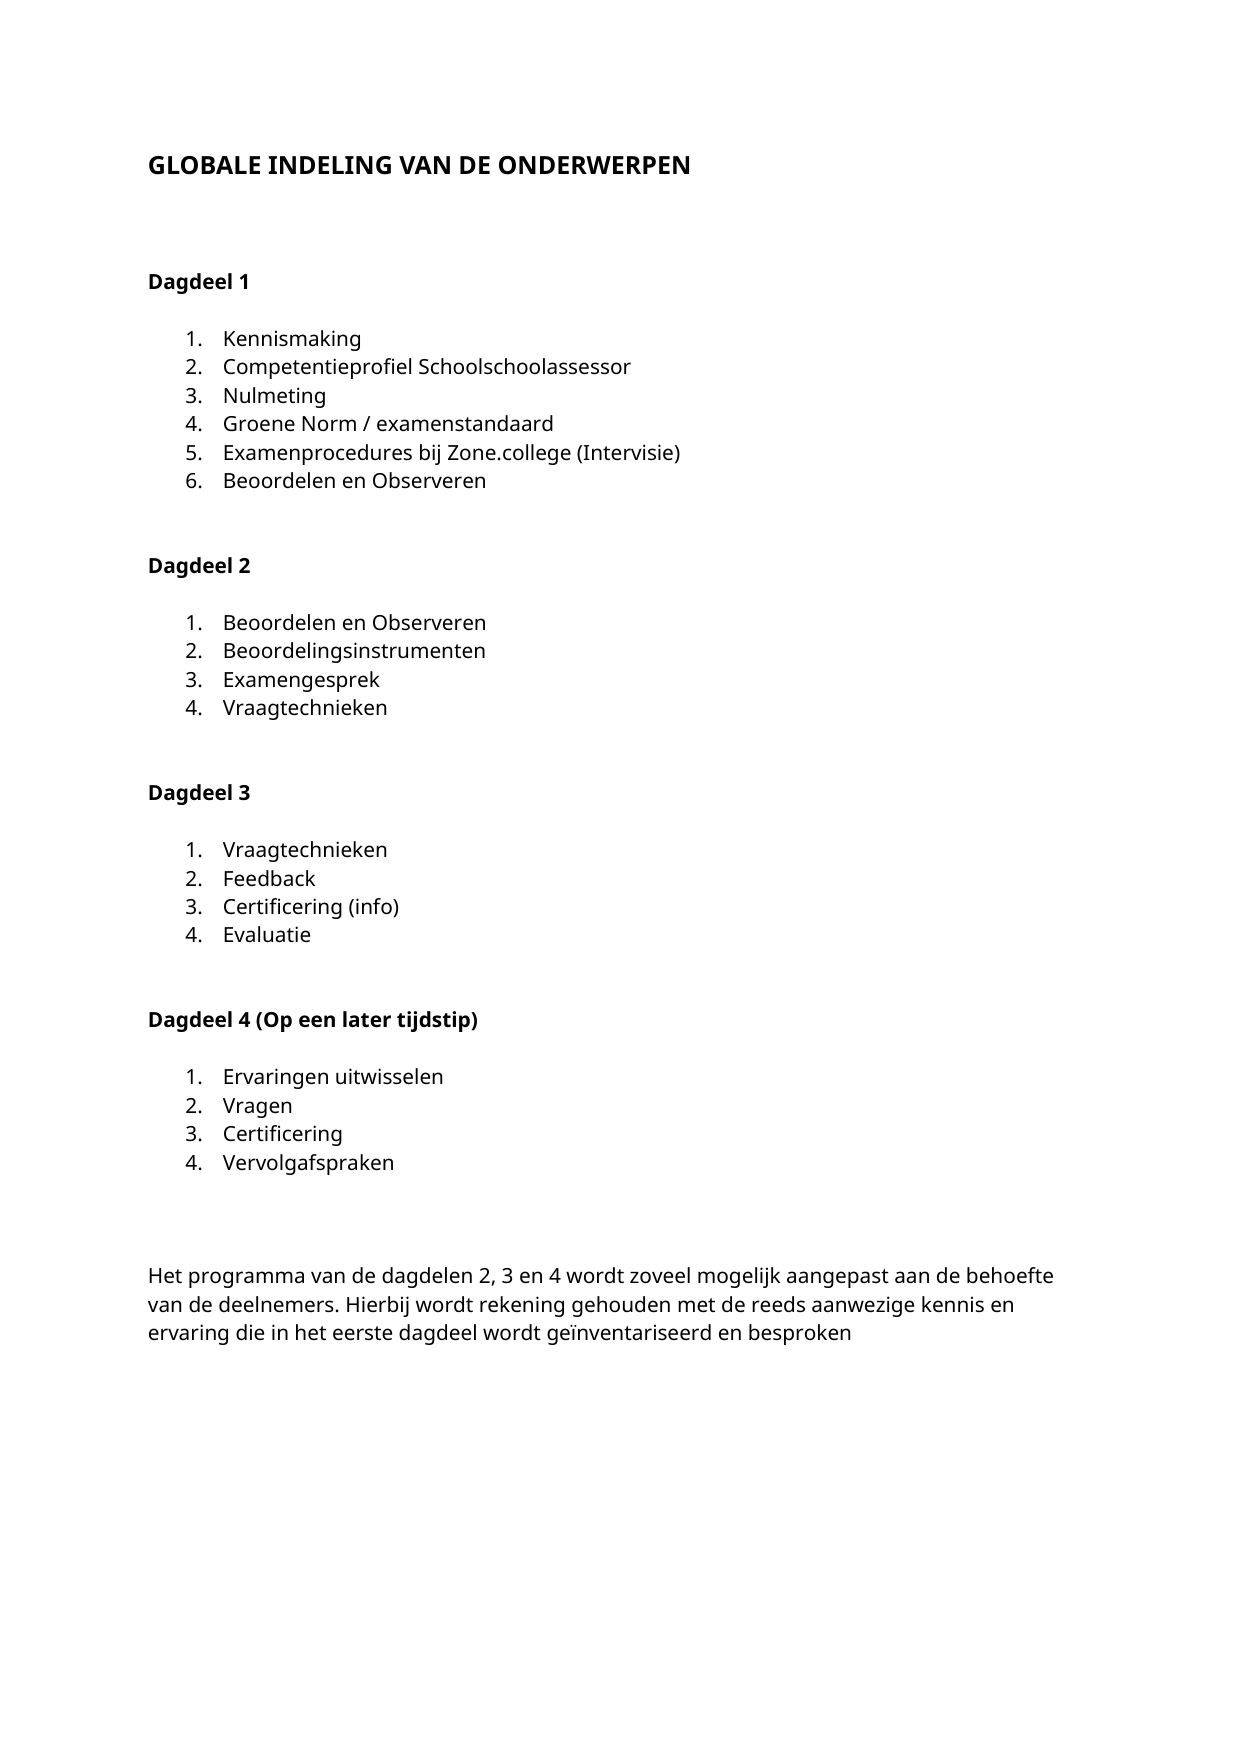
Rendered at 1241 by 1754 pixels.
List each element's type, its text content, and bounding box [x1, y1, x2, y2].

list Vraagtechnieken [185, 693, 1093, 722]
text Het programma van de dagdelen 2, 3 en 4 wordt zoveel mogelijk aangepast aan de behoefte van de deelnemers. Hierbij wordt rekening gehouden met de reeds aanwezige kennis en ervaring die in het eerste dagdeel wordt geïnventariseerd en besproken [148, 1261, 1093, 1347]
list Examenprocedures bij Zone.college (Intervisie) [185, 438, 1093, 466]
list Vraagtechnieken [185, 835, 1093, 864]
list Competentieprofiel Schoolschoolassessor [185, 352, 1093, 381]
text Dagdeel 4 (Op een later tijdstip) [148, 1006, 1093, 1034]
list Ervaringen uitwisselen [185, 1062, 1093, 1091]
text Dagdeel 3 [148, 778, 1093, 807]
text Dagdeel 2 [148, 551, 1093, 580]
list Vervolgafspraken [185, 1148, 1093, 1176]
list Vragen [185, 1091, 1093, 1119]
list Certificering (info) [185, 892, 1093, 921]
list Examengesprek [185, 665, 1093, 693]
list Groene Norm / examenstandaard [185, 409, 1093, 438]
list Feedback [185, 864, 1093, 892]
list Beoordelen en Observeren [185, 608, 1093, 637]
list Kennismaking [185, 324, 1093, 352]
list Beoordelen en Observeren [185, 466, 1093, 494]
text globale indeling van de onderwerpen [148, 148, 1093, 182]
list Evaluatie [185, 921, 1093, 949]
list Nulmeting [185, 381, 1093, 409]
list Certificering [185, 1119, 1093, 1148]
text Dagdeel 1 [148, 267, 1093, 295]
list Beoordelingsinstrumenten [185, 637, 1093, 665]
